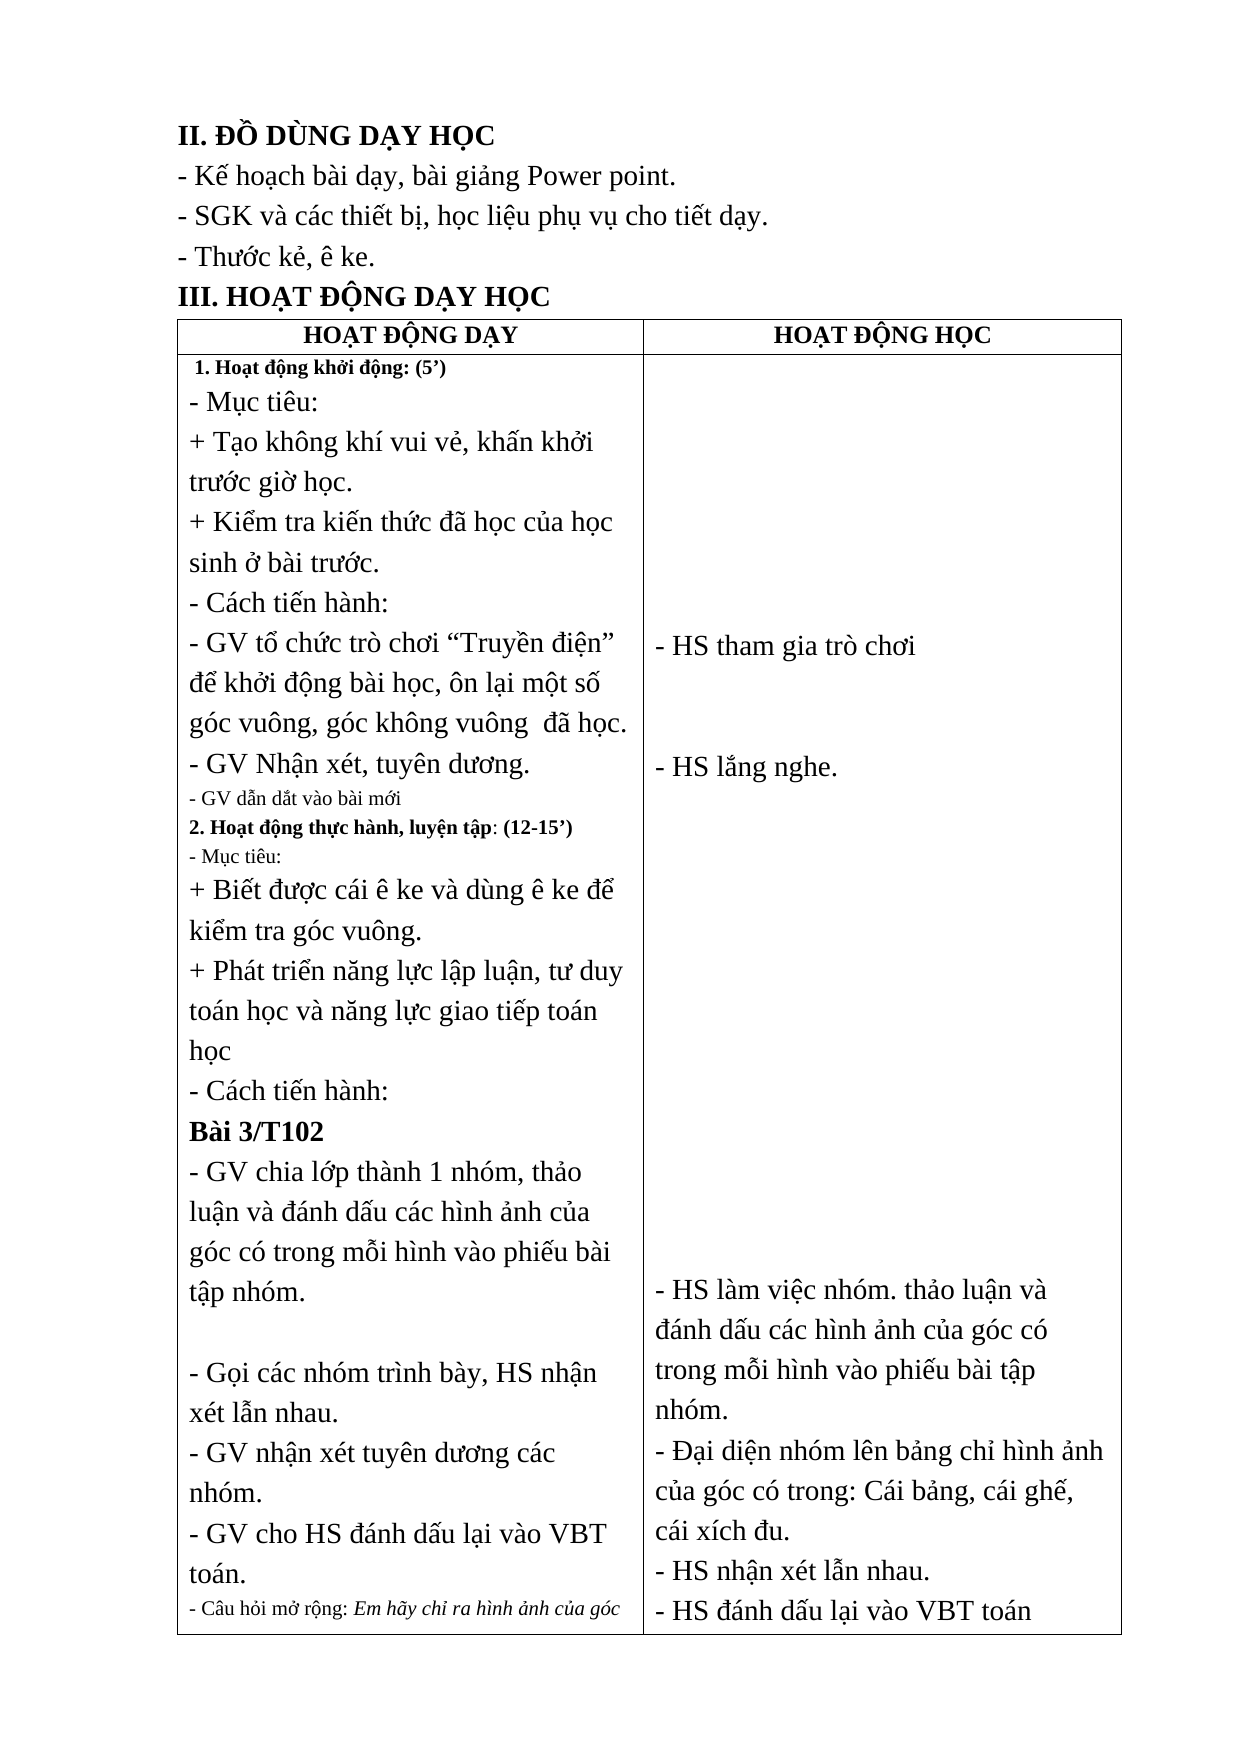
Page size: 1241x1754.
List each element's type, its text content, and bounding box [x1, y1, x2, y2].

text - SGK và các thiết bị, học liệu phụ vụ cho tiết dạy. [177, 198, 1122, 232]
text III. HOẠT ĐỘNG DẠY HỌC [177, 279, 1122, 312]
table_header HOẠT ĐỘNG HỌC [644, 320, 1121, 354]
text - Kế hoạch bài dạy, bài giảng Power point. [177, 158, 1122, 192]
text II. ĐỒ DÙNG DẠY HỌC [177, 118, 1122, 152]
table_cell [178, 355, 643, 1634]
table_header HOẠT ĐỘNG DẠY [178, 320, 643, 354]
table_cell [644, 355, 1121, 1634]
text - Thước kẻ, ê ke. [177, 239, 1122, 272]
